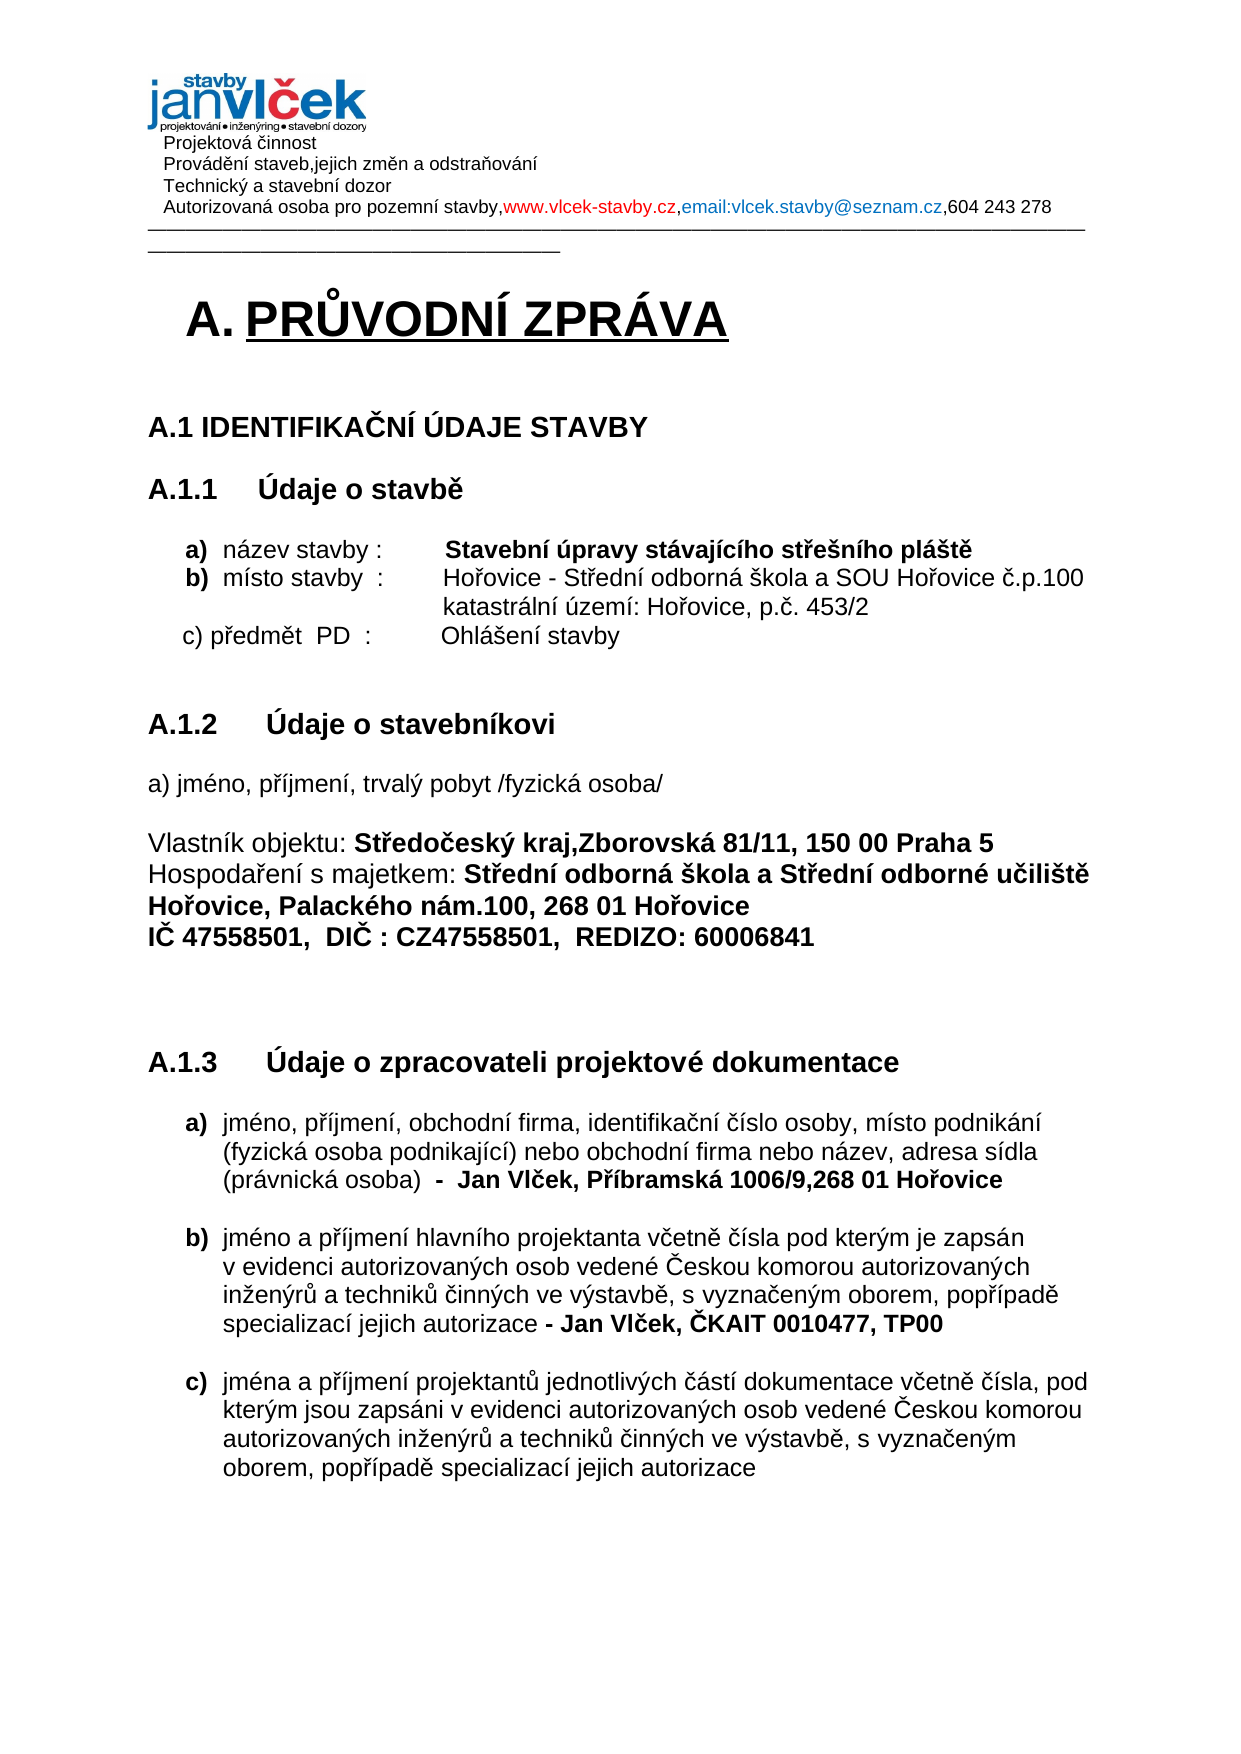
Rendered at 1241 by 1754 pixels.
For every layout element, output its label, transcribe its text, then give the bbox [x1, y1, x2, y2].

text c) předmět PD : Ohlášení stavby [148, 621, 1093, 650]
list jméno a příjmení hlavního projektanta včetně čísla pod kterým je zapsán v evidenci autorizovaných osob vedené Českou komorou autorizovaných inženýrů a techniků činných ve výstavbě, s vyznačeným oborem, popřípadě specializací jejich autorizace - Jan Vlček, ČKAIT 0010477, TP00 [185, 1223, 1093, 1367]
text A.1.2 Údaje o stavebníkovi [148, 707, 1093, 741]
text Hospodaření s majetkem: Střední odborná škola a Střední odborné učiliště Hořovice, Palackého nám.100, 268 01 Hořovice [148, 858, 1093, 921]
text A.1 IDENTIFIKAČNÍ ÚDAJE STAVBY [148, 410, 1093, 444]
list jméno, příjmení, obchodní firma, identifikační číslo osoby, místo podnikání (fyzická osoba podnikající) nebo obchodní firma nebo název, adresa sídla (právnická osoba) - Jan Vlček, Příbramská 1006/9,268 01 Hořovice [185, 1108, 1093, 1223]
list jména a příjmení projektantů jednotlivých částí dokumentace včetně čísla, pod kterým jsou zapsáni v evidenci autorizovaných osob vedené Českou komorou autorizovaných inženýrů a techniků činných ve výstavbě, s vyznačeným oborem, popřípadě specializací jejich autorizace [185, 1367, 1093, 1482]
list PRŮVODNÍ ZPRÁVA [185, 290, 1093, 347]
list místo stavby : Hořovice - Střední odborná škola a SOU Hořovice č.p.100 [185, 563, 1093, 592]
text katastrální území: Hořovice, p.č. 453/2 [370, 592, 1093, 621]
picture [147, 73, 367, 132]
text Vlastník objektu: Středočeský kraj,Zborovská 81/11, 150 00 Praha 5 [148, 827, 1093, 858]
text A.1.1 Údaje o stavbě [148, 472, 1093, 506]
text A.1.3 Údaje o zpracovateli projektové dokumentace [148, 1046, 1093, 1079]
text a) jméno, příjmení, trvalý pobyt /fyzická osoba/ [148, 769, 1093, 798]
text IČ 47558501, DIČ : CZ47558501, REDIZO: 60006841 [148, 921, 1093, 952]
list název stavby : Stavební úpravy stávajícího střešního pláště [185, 535, 1093, 563]
